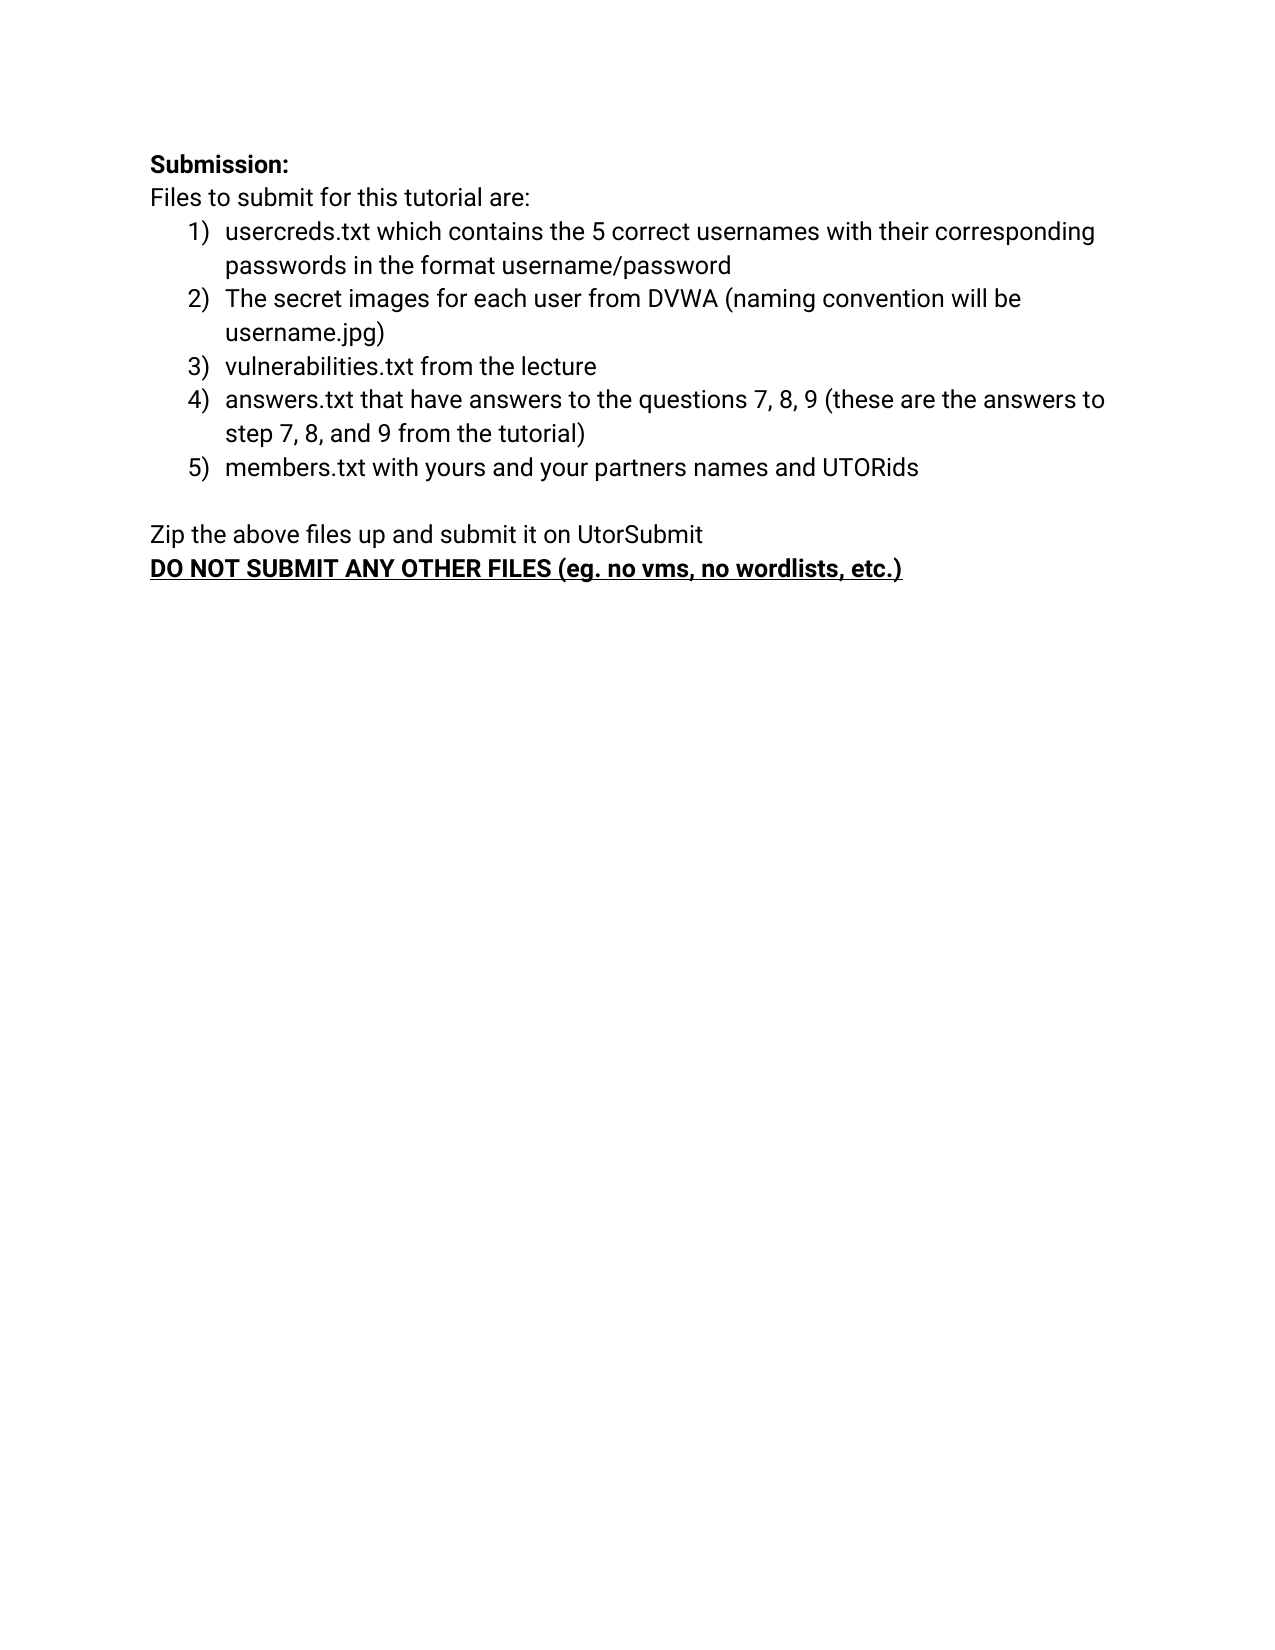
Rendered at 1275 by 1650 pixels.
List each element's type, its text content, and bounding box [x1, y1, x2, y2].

text DO NOT SUBMIT ANY OTHER FILES (eg. no vms, no wordlists, etc.) [150, 554, 1125, 583]
list members.txt with yours and your partners names and UTORids [187, 453, 1125, 482]
text Files to submit for this tutorial are: [150, 184, 1125, 213]
list The secret images for each user from DVWA (naming convention will be username.jpg) [187, 284, 1125, 347]
text Submission: [150, 150, 1125, 179]
list answers.txt that have answers to the questions 7, 8, 9 (these are the answers to step 7, 8, and 9 from the tutorial) [187, 386, 1125, 448]
list usercreds.txt which contains the 5 correct usernames with their corresponding passwords in the format username/password [187, 217, 1125, 280]
text Zip the above files up and submit it on UtorSubmit [150, 520, 1125, 549]
list vulnerabilities.txt from the lecture [187, 352, 1125, 381]
